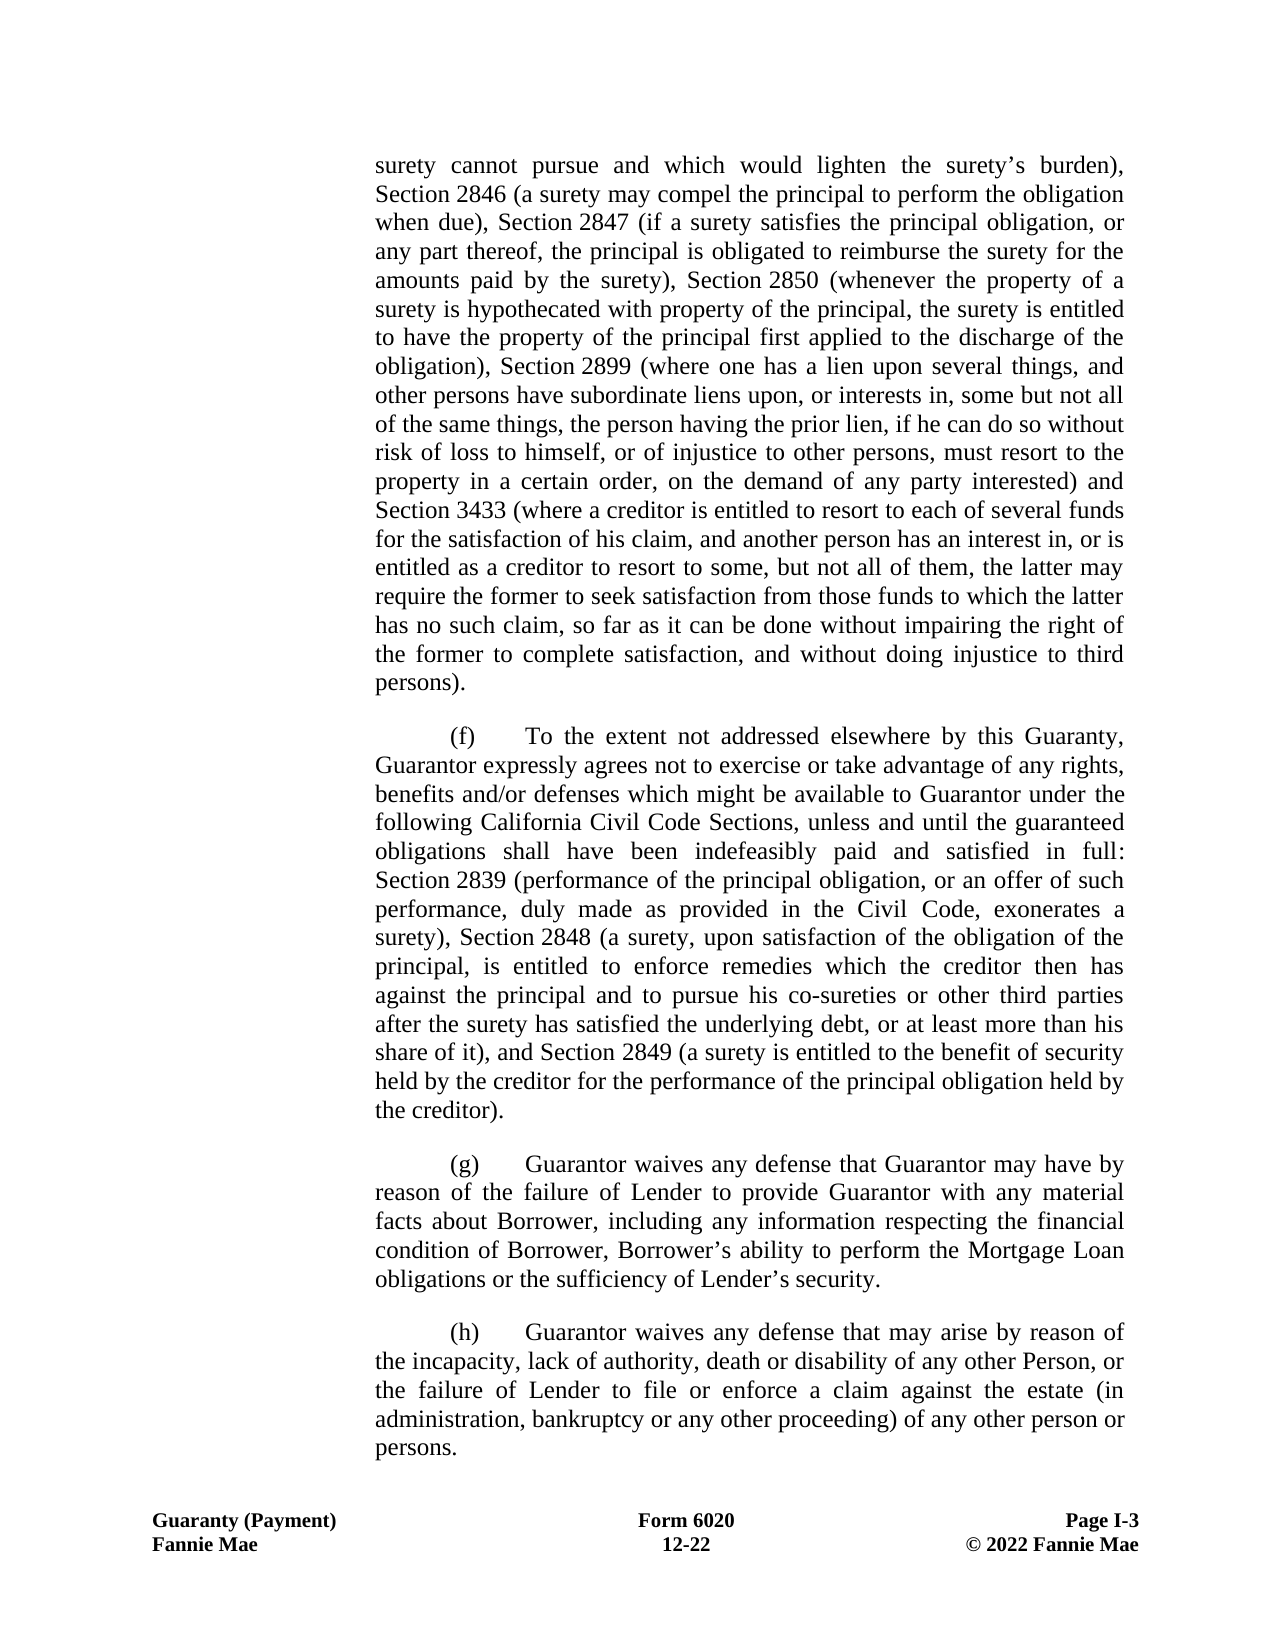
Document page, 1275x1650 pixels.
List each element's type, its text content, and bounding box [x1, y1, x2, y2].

text (f) To the extent not addressed elsewhere by this Guaranty, Guarantor expressly agrees not to exercise or take advantage of any rights, benefits and/or defenses which might be available to Guarantor under the following California Civil Code Sections, unless and until the guaranteed obligations shall have been indefeasibly paid and satisfied in full: Section 2839 (performance of the principal obligation, or an offer of such performance, duly made as provided in the Civil Code, exonerates a surety), Section 2848 (a surety, upon satisfaction of the obligation of the principal, is entitled to enforce remedies which the creditor then has against the principal and to pursue his co-sureties or other third parties after the surety has satisfied the underlying debt, or at least more than his share of it), and Section 2849 (a surety is entitled to the benefit of security held by the creditor for the performance of the principal obligation held by the creditor). [375, 721, 1125, 1124]
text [375, 150, 1125, 696]
text (h) Guarantor waives any defense that may arise by reason of the incapacity, lack of authority, death or disability of any other Person, or the failure of Lender to file or enforce a claim against the estate (in administration, bankruptcy or any other proceeding) of any other person or persons. [375, 1317, 1125, 1461]
text (g) Guarantor waives any defense that Guarantor may have by reason of the failure of Lender to provide Guarantor with any material facts about Borrower, including any information respecting the financial condition of Borrower, Borrower’s ability to perform the Mortgage Loan obligations or the sufficiency of Lender’s security. [375, 1149, 1125, 1292]
